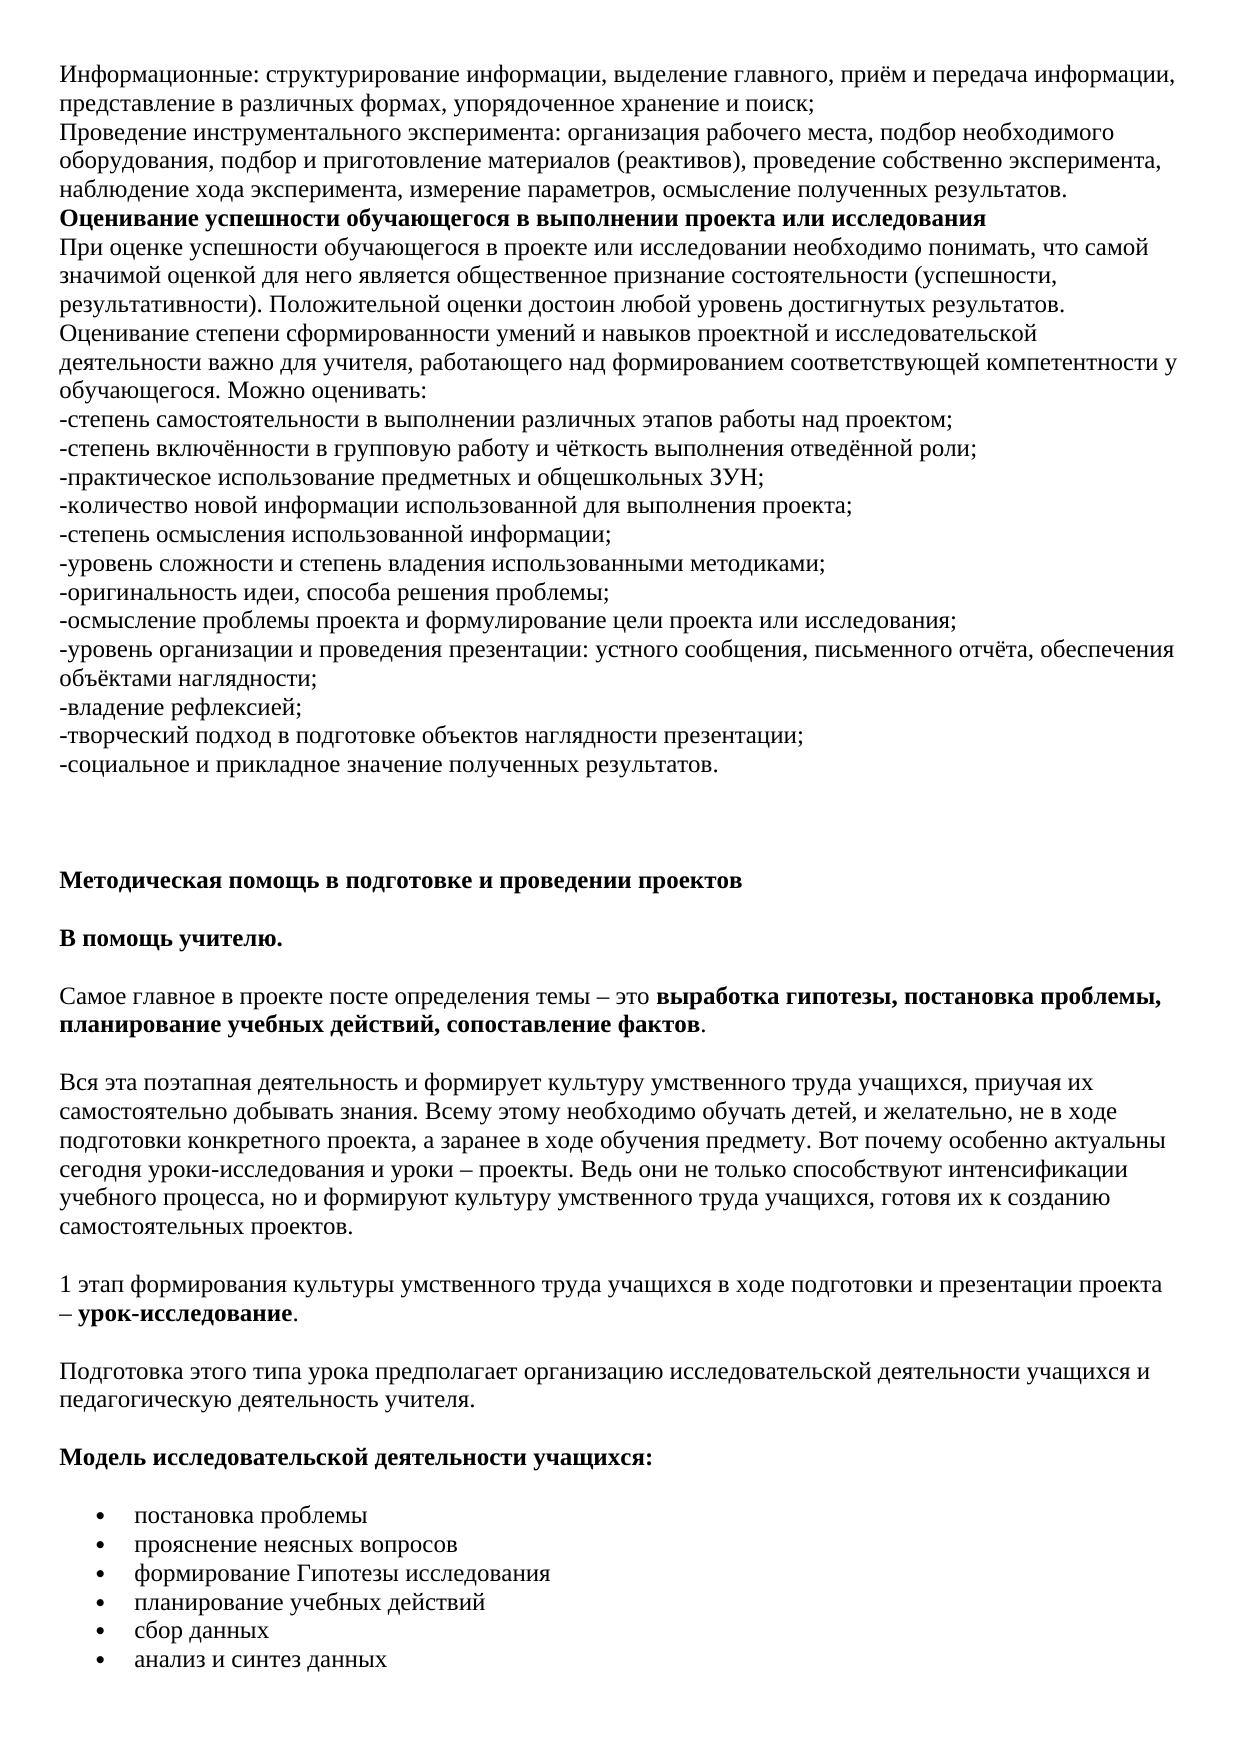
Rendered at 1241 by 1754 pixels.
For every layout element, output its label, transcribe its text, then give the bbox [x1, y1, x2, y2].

text Подготовка этого типа урока предполагает организацию исследовательской деятельности учащихся и педагогическую деятельность учителя. [59, 1356, 1181, 1413]
text 1 этап формирования культуры умственного труда учащихся в ходе подготовки и презентации проекта – урок-исследование. [59, 1269, 1181, 1327]
text В помощь учителю. [59, 923, 1181, 952]
list формирование Гипотезы исследования [97, 1558, 1181, 1587]
list анализ и синтез данных [97, 1644, 1181, 1673]
text Самое главное в проекте посте определения темы – это выработка гипотезы, постановка проблемы, планирование учебных действий, сопоставление фактов. [59, 981, 1181, 1038]
list планирование учебных действий [97, 1587, 1181, 1615]
list постановка проблемы [97, 1500, 1181, 1529]
text Вся эта поэтапная деятельность и формирует культуру умственного труда учащихся, приучая их самостоятельно добывать знания. Всему этому необходимо обучать детей, и желательно, не в ходе подготовки конкретного проекта, а заранее в ходе обучения предмету. Вот почему особенно актуальны сегодня уроки-исследования и уроки – проекты. Ведь они не только способствуют интенсификации учебного процесса, но и формируют культуру умственного труда учащихся, готовя их к созданию самостоятельных проектов. [59, 1067, 1181, 1240]
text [59, 59, 1181, 778]
text Модель исследовательской деятельности учащихся: [59, 1442, 1181, 1471]
list сбор данных [97, 1615, 1181, 1644]
text Методическая помощь в подготовке и проведении проектов [59, 865, 1181, 894]
list прояснение неясных вопросов [97, 1529, 1181, 1558]
